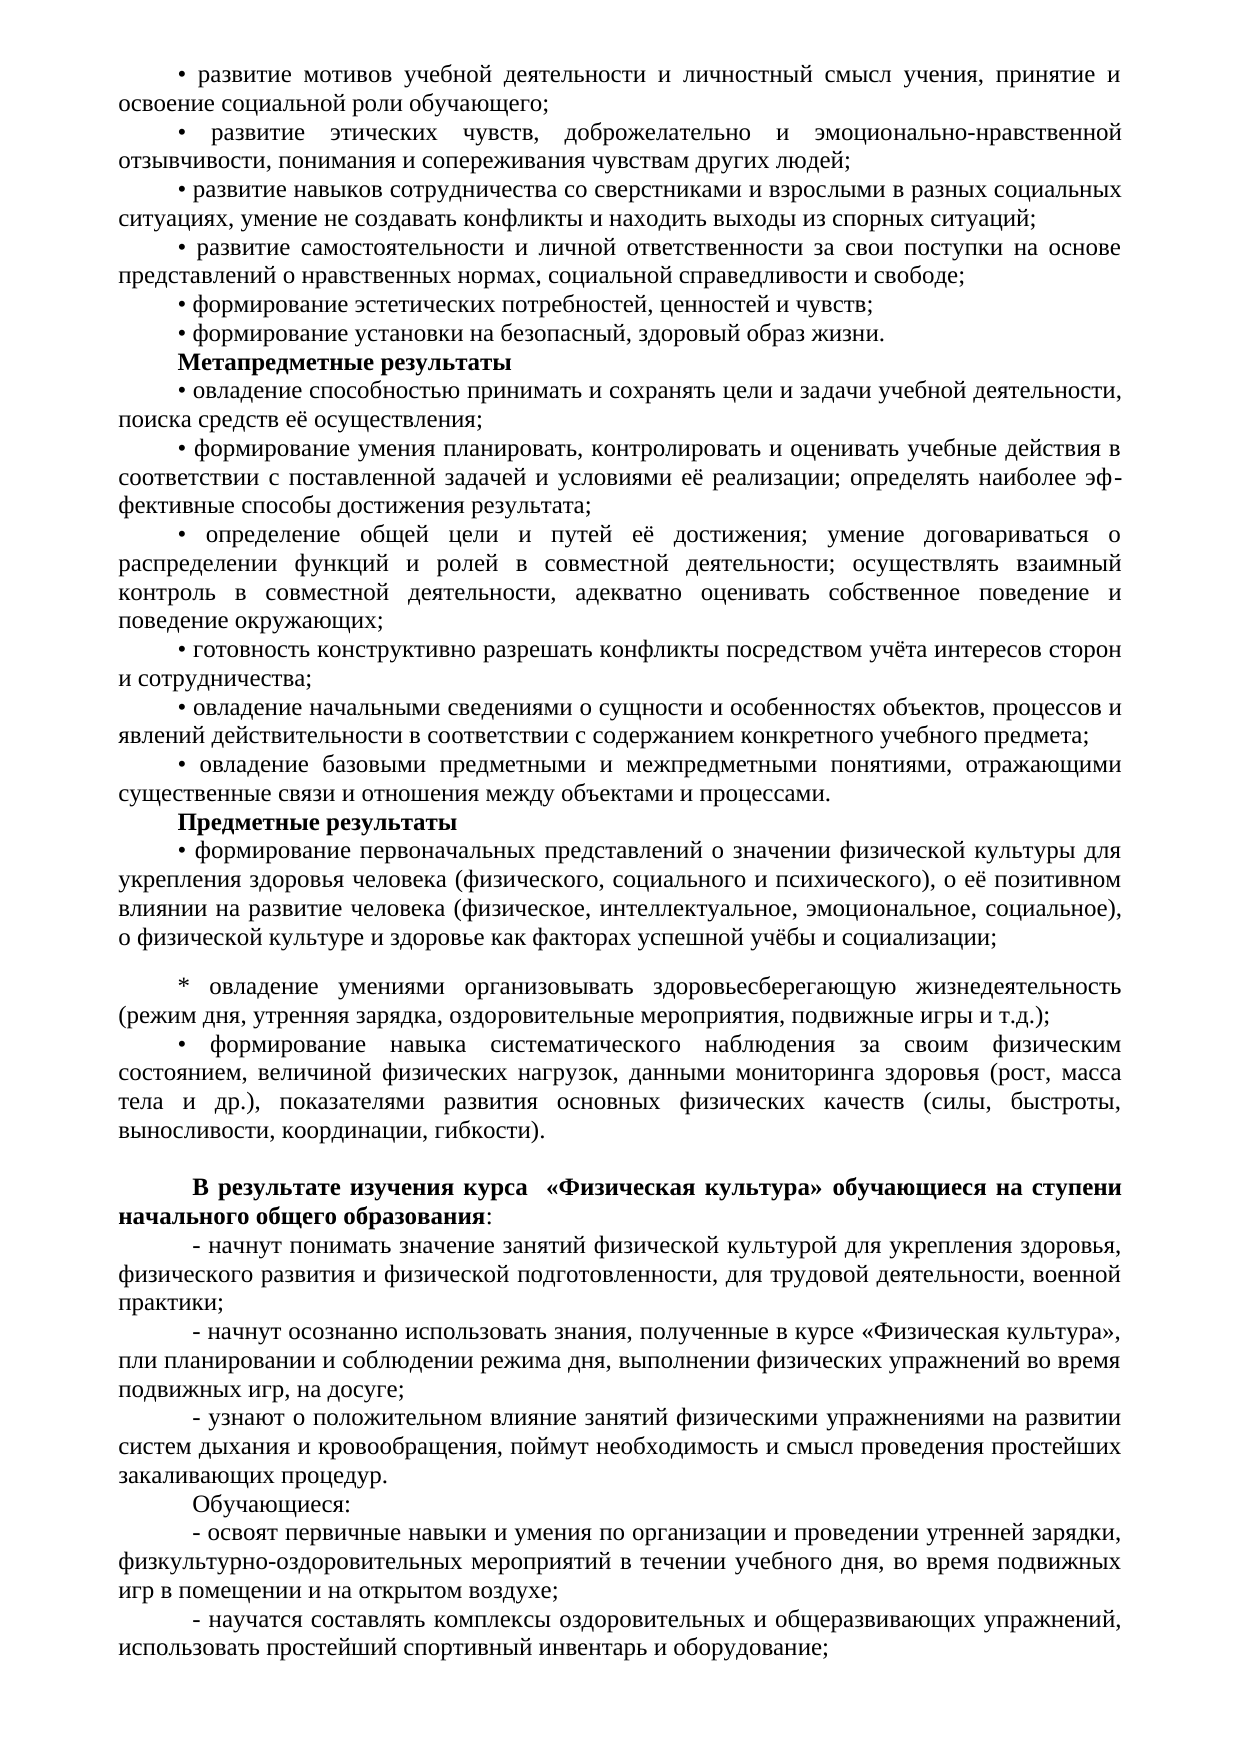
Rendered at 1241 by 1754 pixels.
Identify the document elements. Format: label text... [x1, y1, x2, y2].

text • овладение базовыми предметными и межпредметными понятиями, отражающими существенные связи и отношения между объектами и процессами. [118, 749, 1122, 807]
text Предметные результаты [118, 807, 1122, 835]
text * овладение умениями организовывать здоровьесберегающую жизнедеятельность (режим дня, утренняя зарядка, оздоровительные мероприятия, подвижные игры и т.д.); [118, 971, 1122, 1029]
text • овладение начальными сведениями о сущности и особенностях объектов, процессов и явлений действительности в соответствии с содержанием конкретного учебного предмета; [118, 692, 1122, 749]
text • формирование первоначальных представлений о значении физической культуры для укрепления здоровья человека (физического, социального и психического), о её позитивном влиянии на развитие человека (физическое, интеллектуальное, эмоциональное, социальное), о физической культуре и здоровье как факторах успешной учёбы и социализации; [118, 835, 1122, 950]
text • развитие навыков сотрудничества со сверстниками и взрослыми в разных социальных ситуациях, умение не создавать конфликты и находить выходы из спорных ситуаций; [118, 174, 1122, 232]
text - научатся составлять комплексы оздоровительных и общеразвивающих упражнений, использовать простейший спортивный инвентарь и оборудование; [118, 1604, 1122, 1661]
text • определение общей цели и путей её достижения; умение договариваться о распределении функций и ролей в совместной деятельности; осуществлять взаимный контроль в совместной деятельности, адекватно оценивать собственное поведение и поведение окружающих; [118, 519, 1122, 634]
text • готовность конструктивно разрешать конфликты посредством учёта интересов сторон и сотрудничества; [118, 634, 1122, 692]
text • развитие самостоятельности и личной ответственности за свои поступки на основе представлений о нравственных нормах, социальной справедливости и свободе; [118, 232, 1122, 289]
text - освоят первичные навыки и умения по организации и проведении утренней зарядки, физкультурно-оздоровительных мероприятий в течении учебного дня, во время подвижных игр в помещении и на открытом воздухе; [118, 1517, 1122, 1604]
text - узнают о положительном влияние занятий физическими упражнениями на развитии систем дыхания и кровообращения, поймут необходимость и смысл проведения простейших закаливающих процедур. [118, 1402, 1122, 1489]
text Обучающиеся: [118, 1489, 1122, 1517]
text • формирование эстетических потребностей, ценностей и чувств; [118, 289, 1122, 318]
text - начнут понимать значение занятий физической культурой для укрепления здоровья, физического развития и физической подготовленности, для трудовой деятельности, военной практики; [118, 1230, 1122, 1316]
text • овладение способностью принимать и сохранять цели и задачи учебной деятельности, поиска средств её осуществления; [118, 375, 1122, 433]
text • развитие этических чувств, доброжелательно и эмоционально-нравственной отзывчивости, понимания и сопереживания чувствам других людей; [118, 117, 1122, 174]
text - начнут осознанно использовать знания, полученные в курсе «Физическая культура», пли планировании и соблюдении режима дня, выполнении физических упражнений во время подвижных игр, на досуге; [118, 1316, 1122, 1402]
text • развитие мотивов учебной деятельности и личностный смысл учения, принятие и освоение социальной роли обучающего; [118, 59, 1122, 117]
text • формирование установки на безопасный, здоровый образ жизни. [118, 318, 1122, 347]
text В результате изучения курса «Физическая культура» обучающиеся на ступени начального общего образования: [118, 1172, 1122, 1230]
text • формирование умения планировать, контролировать и оценивать учебные действия в соответствии с поставленной задачей и условиями её реализации; определять наиболее эффективные способы достижения результата; [118, 433, 1122, 519]
text Метапредметные результаты [118, 347, 1122, 375]
text • формирование навыка систематического наблюдения за своим физическим состоянием, величиной физических нагрузок, данными мониторинга здоровья (рост, масса тела и др.), показателями развития основных физических качеств (силы, быстроты, выносливости, координации, гибкости). [118, 1029, 1122, 1144]
